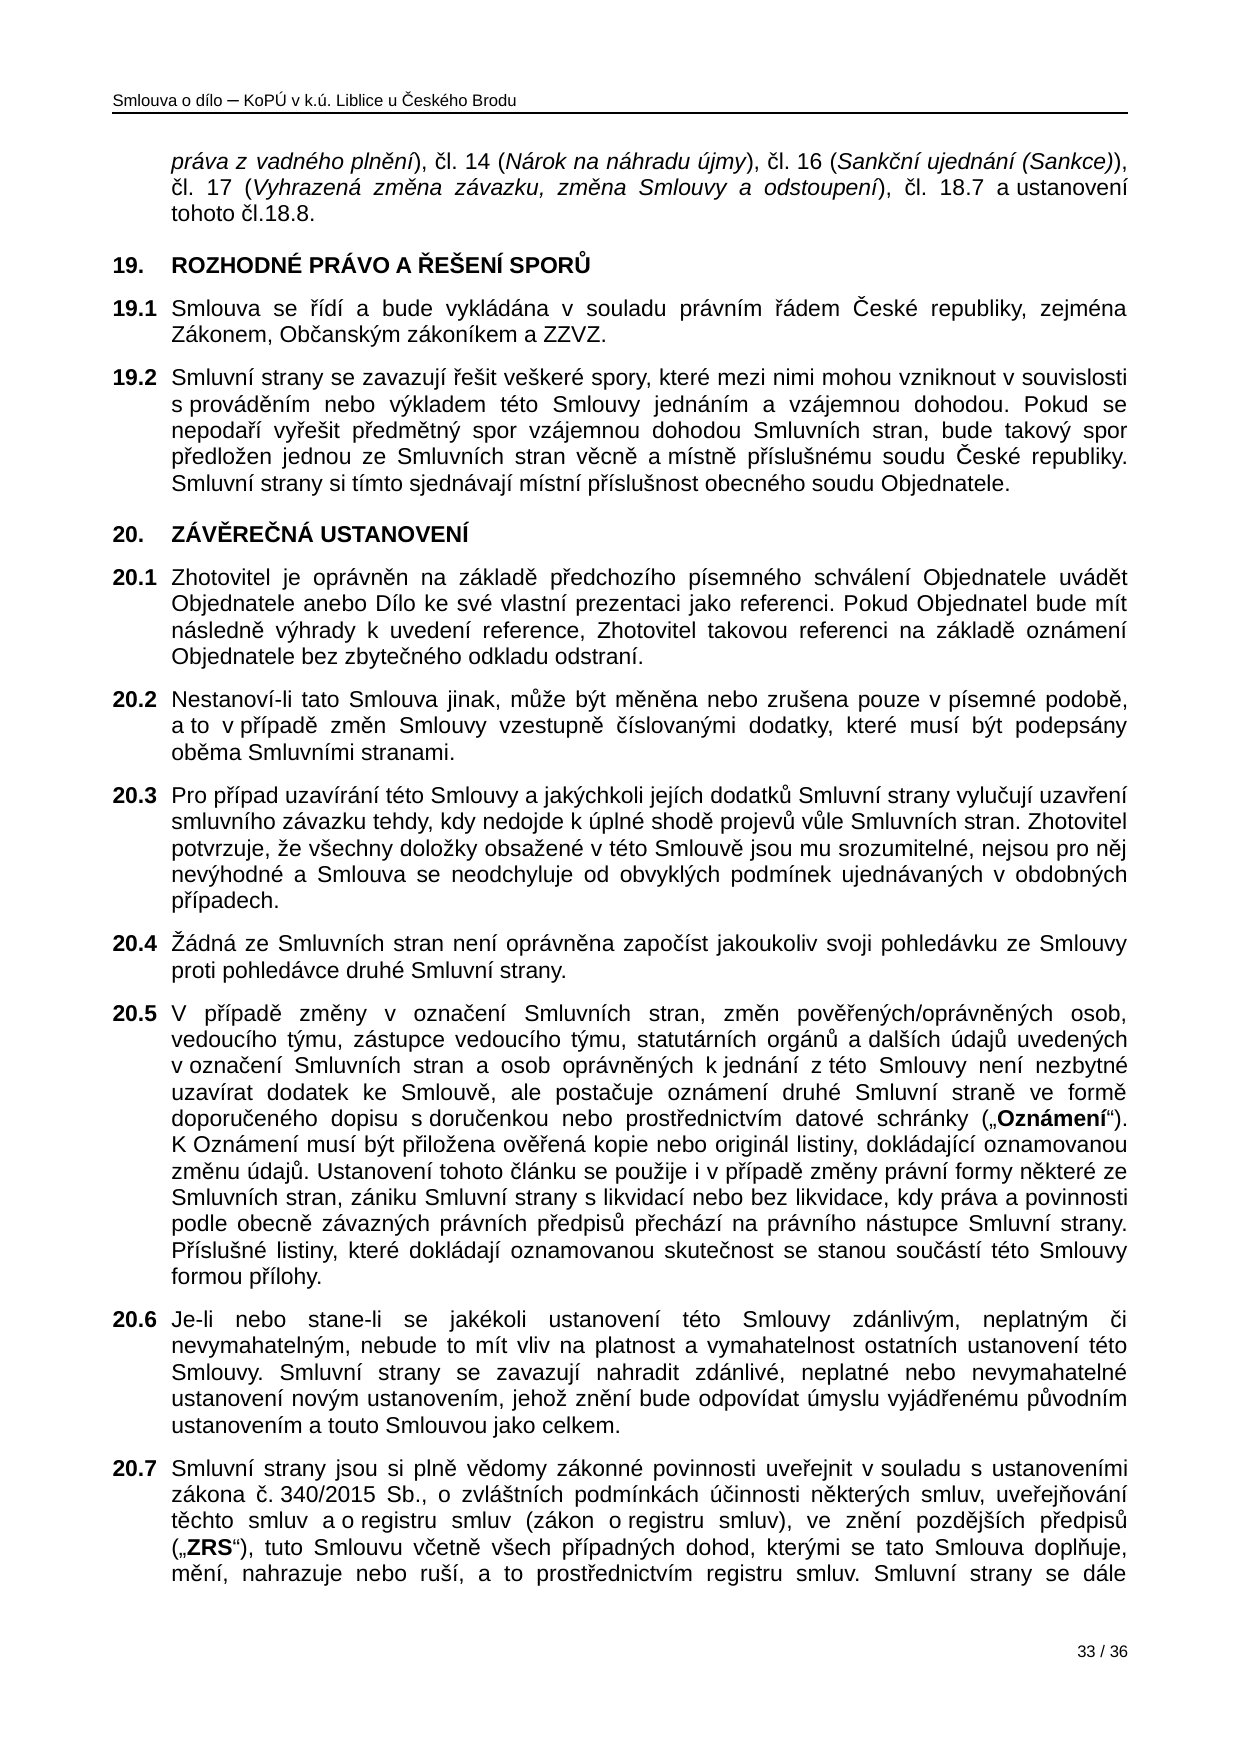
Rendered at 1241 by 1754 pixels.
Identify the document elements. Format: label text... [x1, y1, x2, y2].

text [112, 148, 1128, 227]
text Rozhodné právo a řešení sporů [112, 252, 1128, 278]
text Žádná ze Smluvních stran není oprávněna započíst jakoukoliv svoji pohledávku ze Smlouvy proti pohledávce druhé Smluvní strany. [112, 930, 1128, 983]
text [112, 1454, 1128, 1586]
text Závěrečná ustanovení [112, 521, 1128, 547]
text Smluvní strany se zavazují řešit veškeré spory, které mezi nimi mohou vzniknout v souvislosti s prováděním nebo výkladem této Smlouvy jednáním a vzájemnou dohodou. Pokud se nepodaří vyřešit předmětný spor vzájemnou dohodou Smluvních stran, bude takový spor předložen jednou ze Smluvních stran věcně a místně příslušnému soudu České republiky. Smluvní strany si tímto sjednávají místní příslušnost obecného soudu Objednatele. [112, 364, 1128, 496]
text Zhotovitel je oprávněn na základě předchozího písemného schválení Objednatele uvádět Objednatele anebo Dílo ke své vlastní prezentaci jako referenci. Pokud Objednatel bude mít následně výhrady k uvedení reference, Zhotovitel takovou referenci na základě oznámení Objednatele bez zbytečného odkladu odstraní. [112, 564, 1128, 669]
text V případě změny v označení Smluvních stran, změn pověřených/oprávněných osob, vedoucího týmu, zástupce vedoucího týmu, statutárních orgánů a dalších údajů uvedených v označení Smluvních stran a osob oprávněných k jednání z této Smlouvy není nezbytné uzavírat dodatek ke Smlouvě, ale postačuje oznámení druhé Smluvní straně ve formě doporučeného dopisu s doručenkou nebo prostřednictvím datové schránky („Oznámení“). K Oznámení musí být přiložena ověřená kopie nebo originál listiny, dokládající oznamovanou změnu údajů. Ustanovení tohoto článku se použije i v případě změny právní formy některé ze Smluvních stran, zániku Smluvní strany s likvidací nebo bez likvidace, kdy práva a povinnosti podle obecně závazných právních předpisů přechází na právního nástupce Smluvní strany. Příslušné listiny, které dokládají oznamovanou skutečnost se stanou součástí této Smlouvy formou přílohy. [112, 999, 1128, 1289]
text Je-li nebo stane-li se jakékoli ustanovení této Smlouvy zdánlivým, neplatným či nevymahatelným, nebude to mít vliv na platnost a vymahatelnost ostatních ustanovení této Smlouvy. Smluvní strany se zavazují nahradit zdánlivé, neplatné nebo nevymahatelné ustanovení novým ustanovením, jehož znění bude odpovídat úmyslu vyjádřenému původním ustanovením a touto Smlouvou jako celkem. [112, 1306, 1128, 1438]
text Pro případ uzavírání této Smlouvy a jakýchkoli jejích dodatků Smluvní strany vylučují uzavření smluvního závazku tehdy, kdy nedojde k úplné shodě projevů vůle Smluvních stran. Zhotovitel potvrzuje, že všechny doložky obsažené v této Smlouvě jsou mu srozumitelné, nejsou pro něj nevýhodné a Smlouva se neodchyluje od obvyklých podmínek ujednávaných v obdobných případech. [112, 782, 1128, 913]
text Smlouva se řídí a bude vykládána v souladu právním řádem České republiky, zejména Zákonem, Občanským zákoníkem a ZZVZ. [112, 295, 1128, 347]
text Nestanoví-li tato Smlouva jinak, může být měněna nebo zrušena pouze v písemné podobě, a to v případě změn Smlouvy vzestupně číslovanými dodatky, které musí být podepsány oběma Smluvními stranami. [112, 686, 1128, 765]
